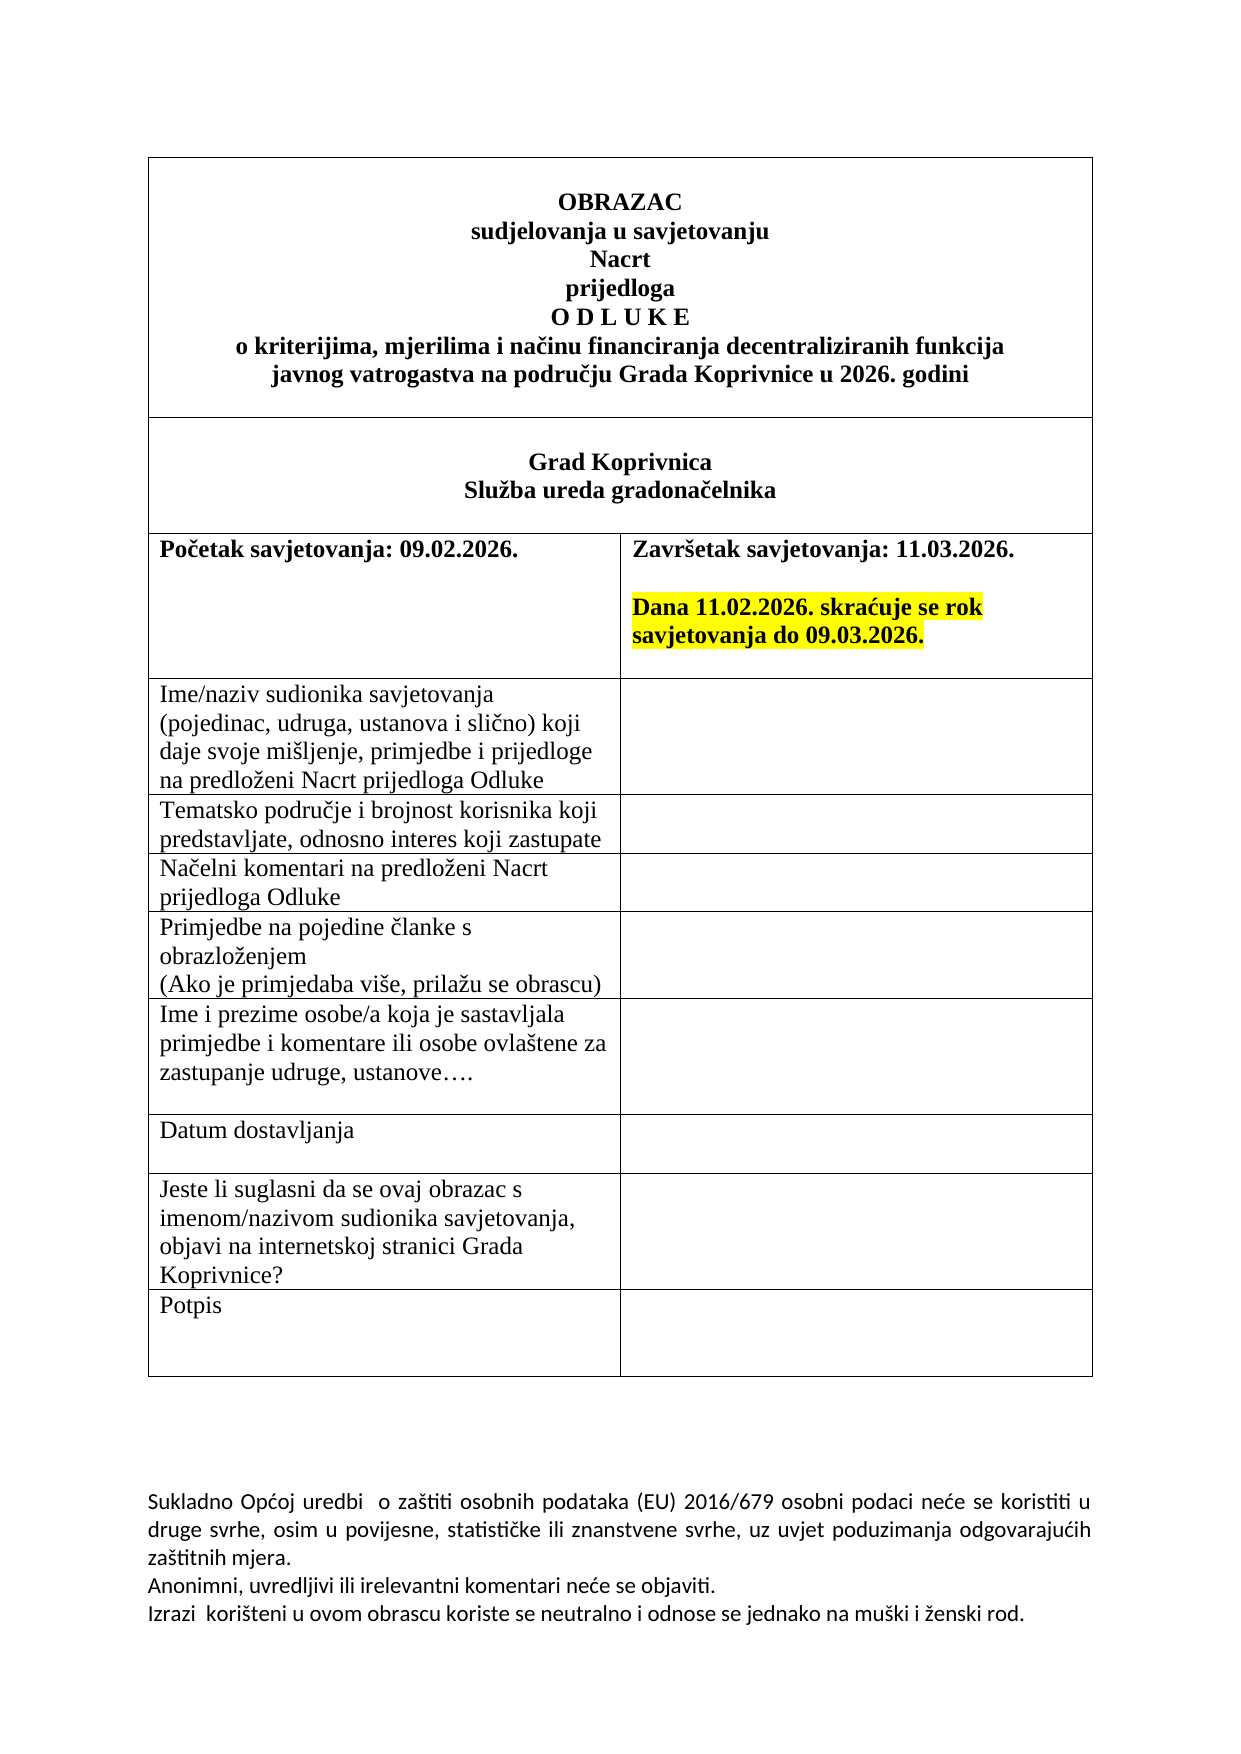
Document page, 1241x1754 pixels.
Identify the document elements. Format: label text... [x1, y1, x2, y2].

table_cell Ime i prezime osobe/a koja je sastavljala primjedbe i komentare ili osobe ovlaštene za zastupanje udruge, ustanove…. [149, 999, 620, 1114]
table_cell Potpis [149, 1290, 620, 1376]
table_cell [621, 999, 1092, 1114]
table_cell [621, 795, 1092, 852]
table_cell Ime/naziv sudionika savjetovanja (pojedinac, udruga, ustanova i slično) koji daje svoje mišljenje, primjedbe i prijedloge na predloženi Nacrt prijedloga Odluke [149, 679, 620, 794]
table_cell Grad Koprivnica Služba ureda gradonačelnika [149, 418, 1092, 533]
table_cell Završetak savjetovanja: 11.03.2026. Dana 11.02.2026. skraćuje se rok savjetovanja do 09.03.2026. [621, 534, 1092, 678]
table_cell Jeste li suglasni da se ovaj obrazac s imenom/nazivom sudionika savjetovanja, objavi na internetskoj stranici Grada Koprivnice? [149, 1174, 620, 1289]
table_cell [621, 1290, 1092, 1376]
table_cell [621, 912, 1092, 998]
table_cell Primjedbe na pojedine članke s obrazloženjem (Ako je primjedaba više, prilažu se obrascu) [149, 912, 620, 998]
table_cell Datum dostavljanja [149, 1115, 620, 1173]
table_header OBRAZAC sudjelovanja u savjetovanju Nacrt prijedloga O D L U K E o kriterijima, mjerilima i načinu financiranja decentraliziranih funkcija javnog vatrogastva na području Grada Koprivnice u 2026. godini [149, 158, 1092, 417]
table_cell [621, 679, 1092, 794]
table_cell [621, 1115, 1092, 1173]
table_cell Načelni komentari na predloženi Nacrt prijedloga Odluke [149, 854, 620, 911]
table_cell [621, 1174, 1092, 1289]
table_cell Početak savjetovanja: 09.02.2026. [149, 534, 620, 678]
table_cell [621, 854, 1092, 911]
table_cell Tematsko područje i brojnost korisnika koji predstavljate, odnosno interes koji zastupate [149, 795, 620, 852]
